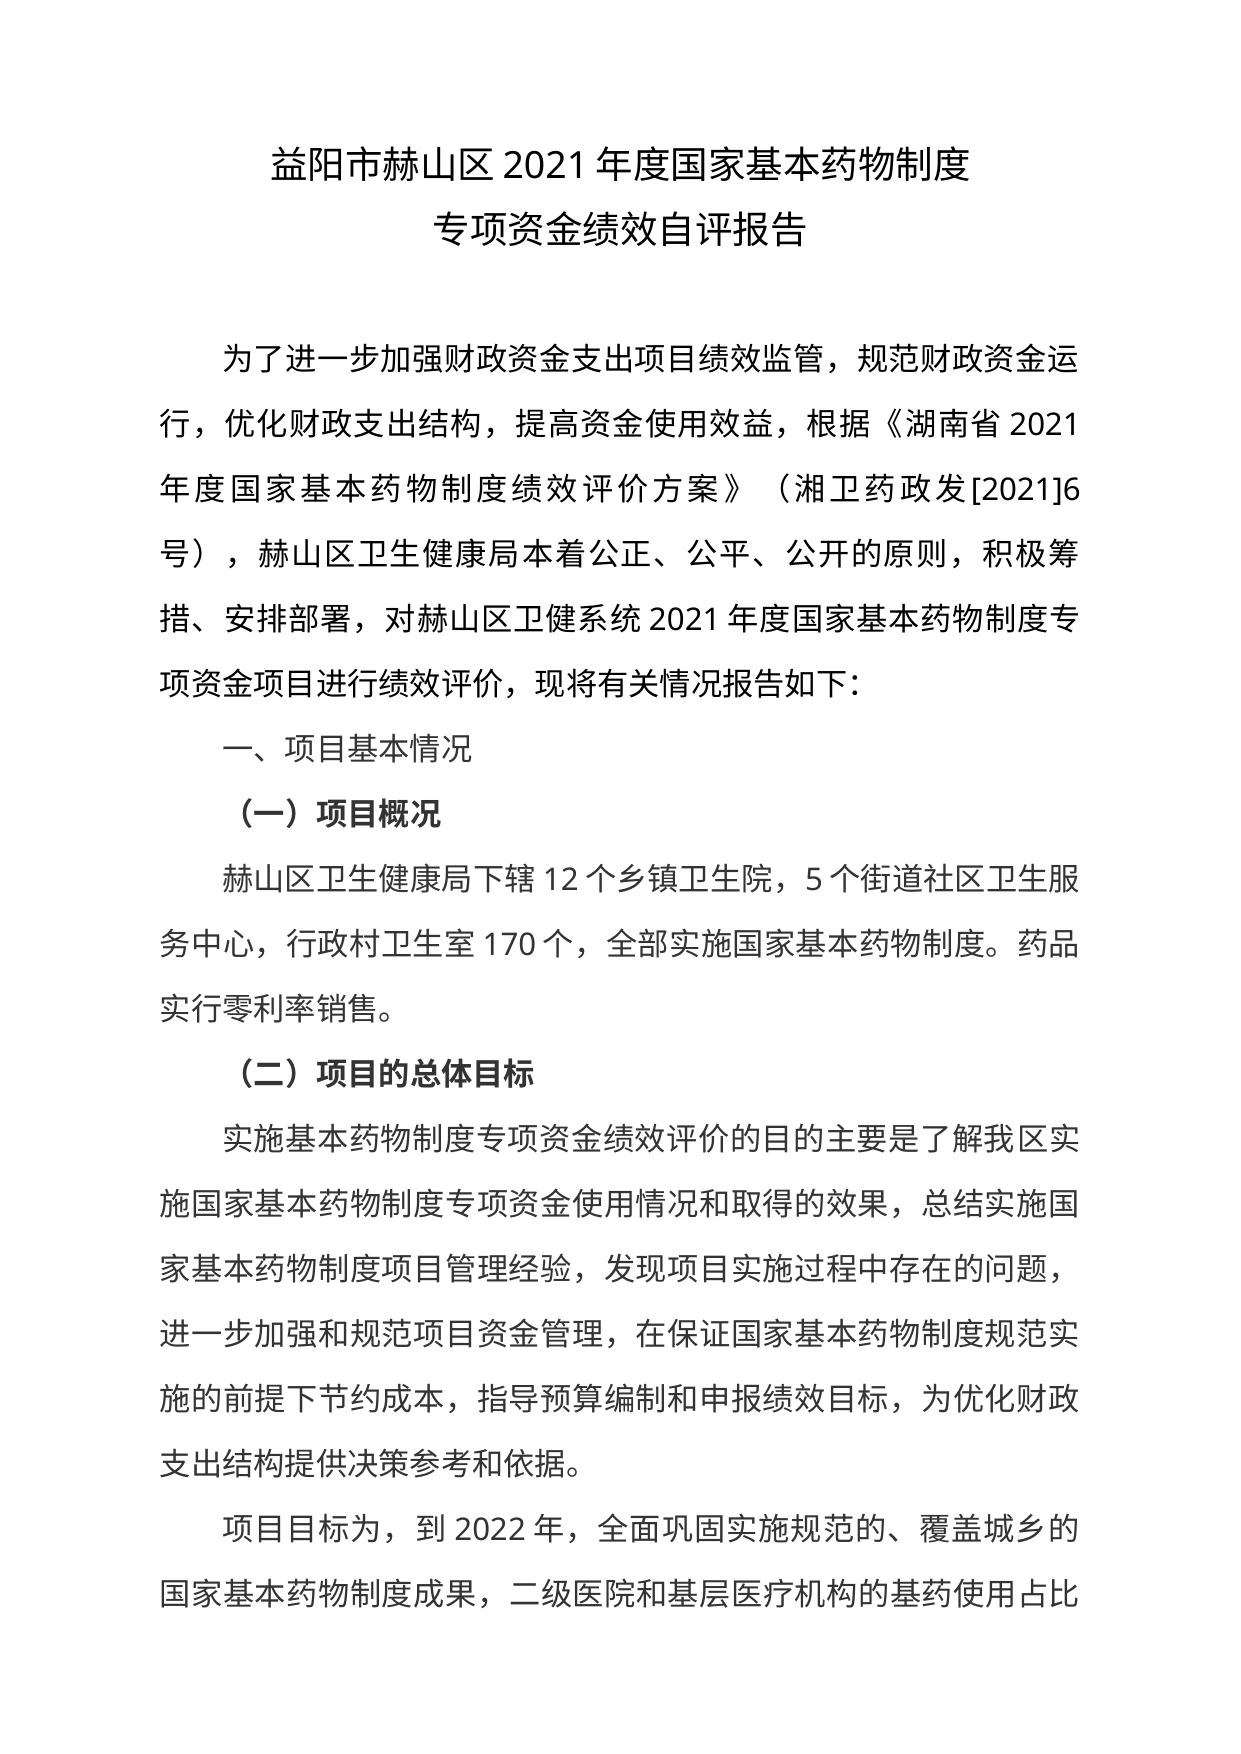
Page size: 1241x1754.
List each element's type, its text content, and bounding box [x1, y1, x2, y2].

text 益阳市赫山区2021年度国家基本药物制度 [159, 129, 1081, 194]
text 实施基本药物制度专项资金绩效评价的目的主要是了解我区实施国家基本药物制度专项资金使用情况和取得的效果，总结实施国家基本药物制度项目管理经验，发现项目实施过程中存在的问题，进一步加强和规范项目资金管理，在保证国家基本药物制度规范实施的前提下节约成本，指导预算编制和申报绩效目标，为优化财政支出结构提供决策参考和依据。 [159, 1104, 1081, 1494]
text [159, 1494, 1081, 1624]
text 为了进一步加强财政资金支出项目绩效监管，规范财政资金运行，优化财政支出结构，提高资金使用效益，根据《湖南省2021年度国家基本药物制度绩效评价方案》（湘卫药政发[2021]6号），赫山区卫生健康局本着公正、公平、公开的原则，积极筹措、安排部署，对赫山区卫健系统2021年度国家基本药物制度专项资金项目进行绩效评价，现将有关情况报告如下： [159, 324, 1081, 714]
text 赫山区卫生健康局下辖12个乡镇卫生院，5个街道社区卫生服务中心，行政村卫生室170个，全部实施国家基本药物制度。药品实行零利率销售。 [159, 844, 1081, 1039]
text （一）项目概况 [159, 779, 1081, 844]
text 专项资金绩效自评报告 [159, 194, 1081, 259]
text （二）项目的总体目标 [159, 1039, 1081, 1104]
text 一、项目基本情况 [159, 714, 1081, 779]
